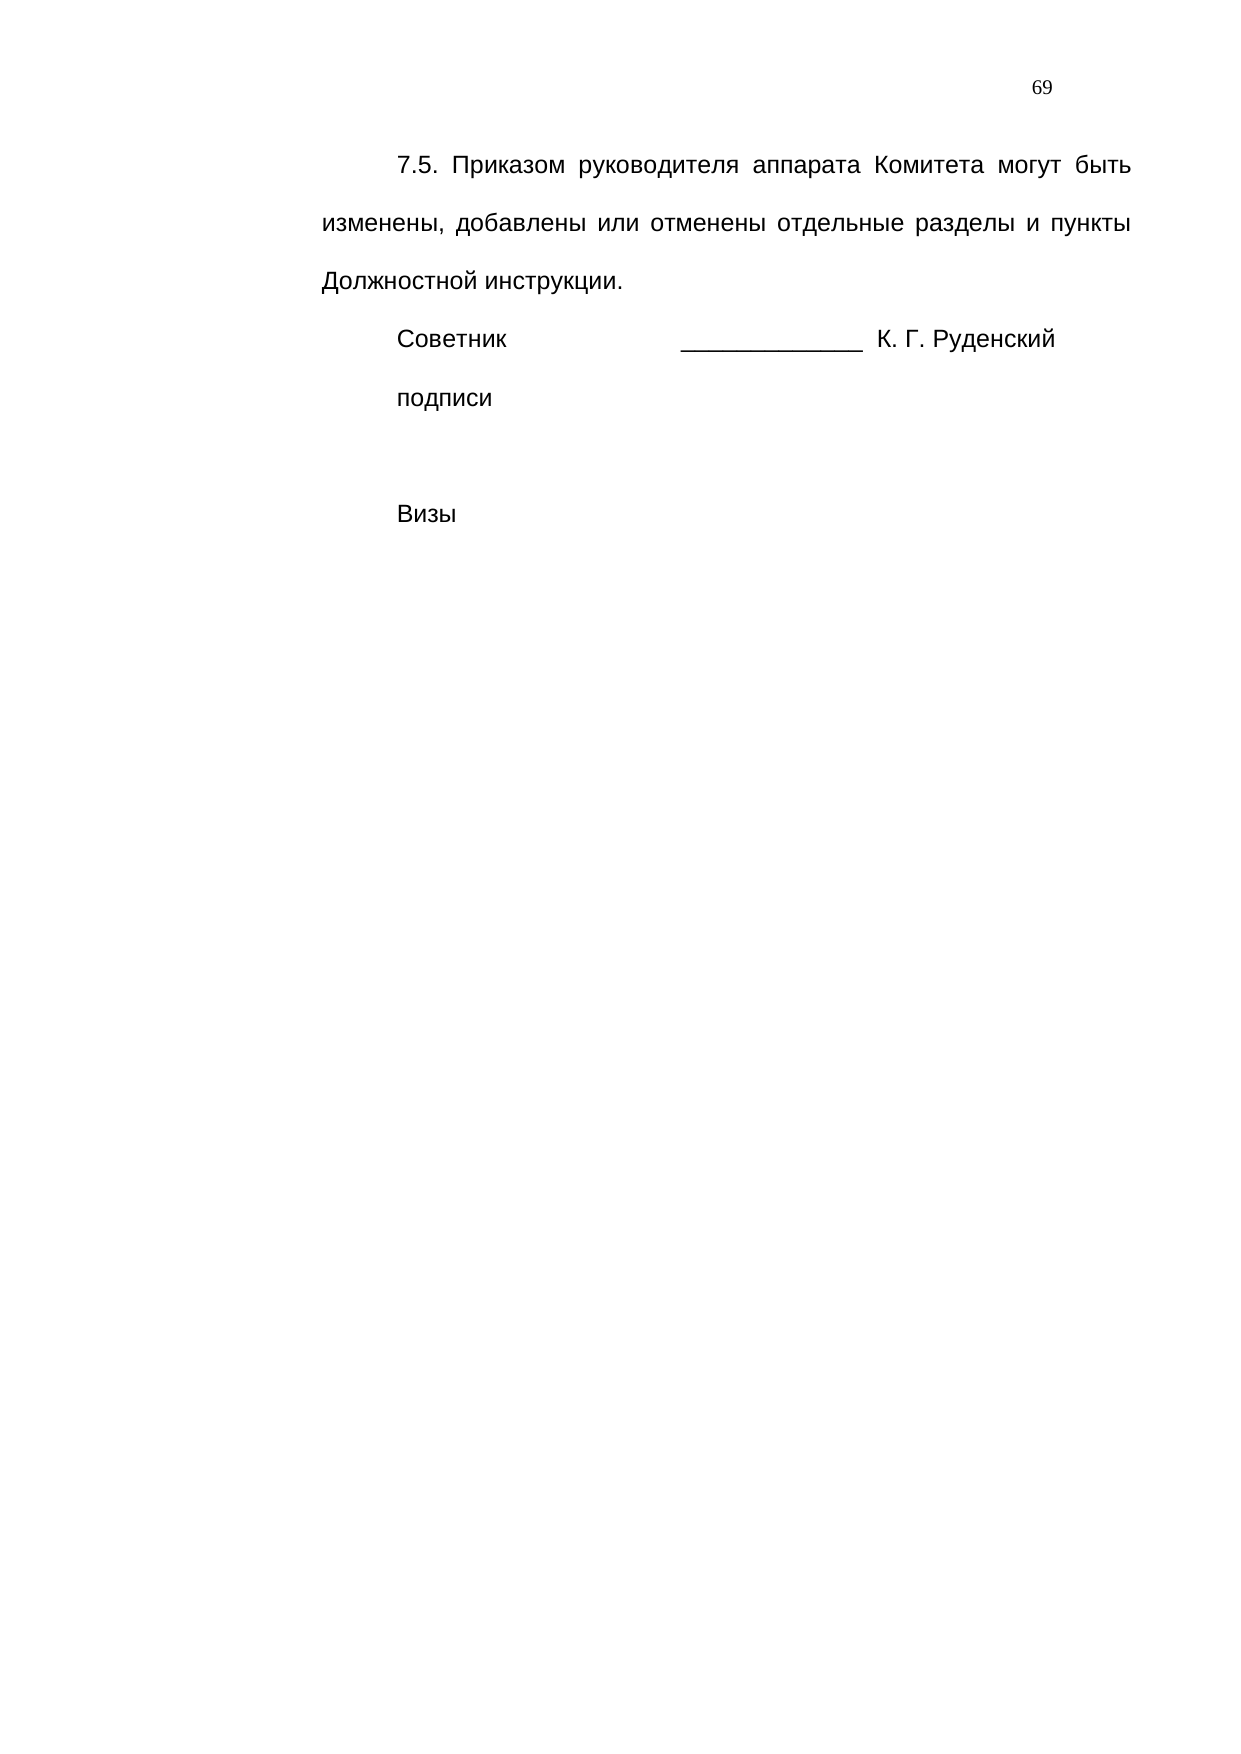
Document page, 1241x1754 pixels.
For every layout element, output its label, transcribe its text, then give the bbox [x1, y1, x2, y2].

list Советник _____________ К. Г. Руденский [322, 324, 1132, 353]
list Визы [322, 499, 1132, 528]
list 7.5. Приказом руководителя аппарата Комитета могут быть изменены, добавлены или отменены отдельные разделы и пункты Должностной инструкции. [322, 150, 1132, 295]
list подписи [322, 382, 1132, 412]
